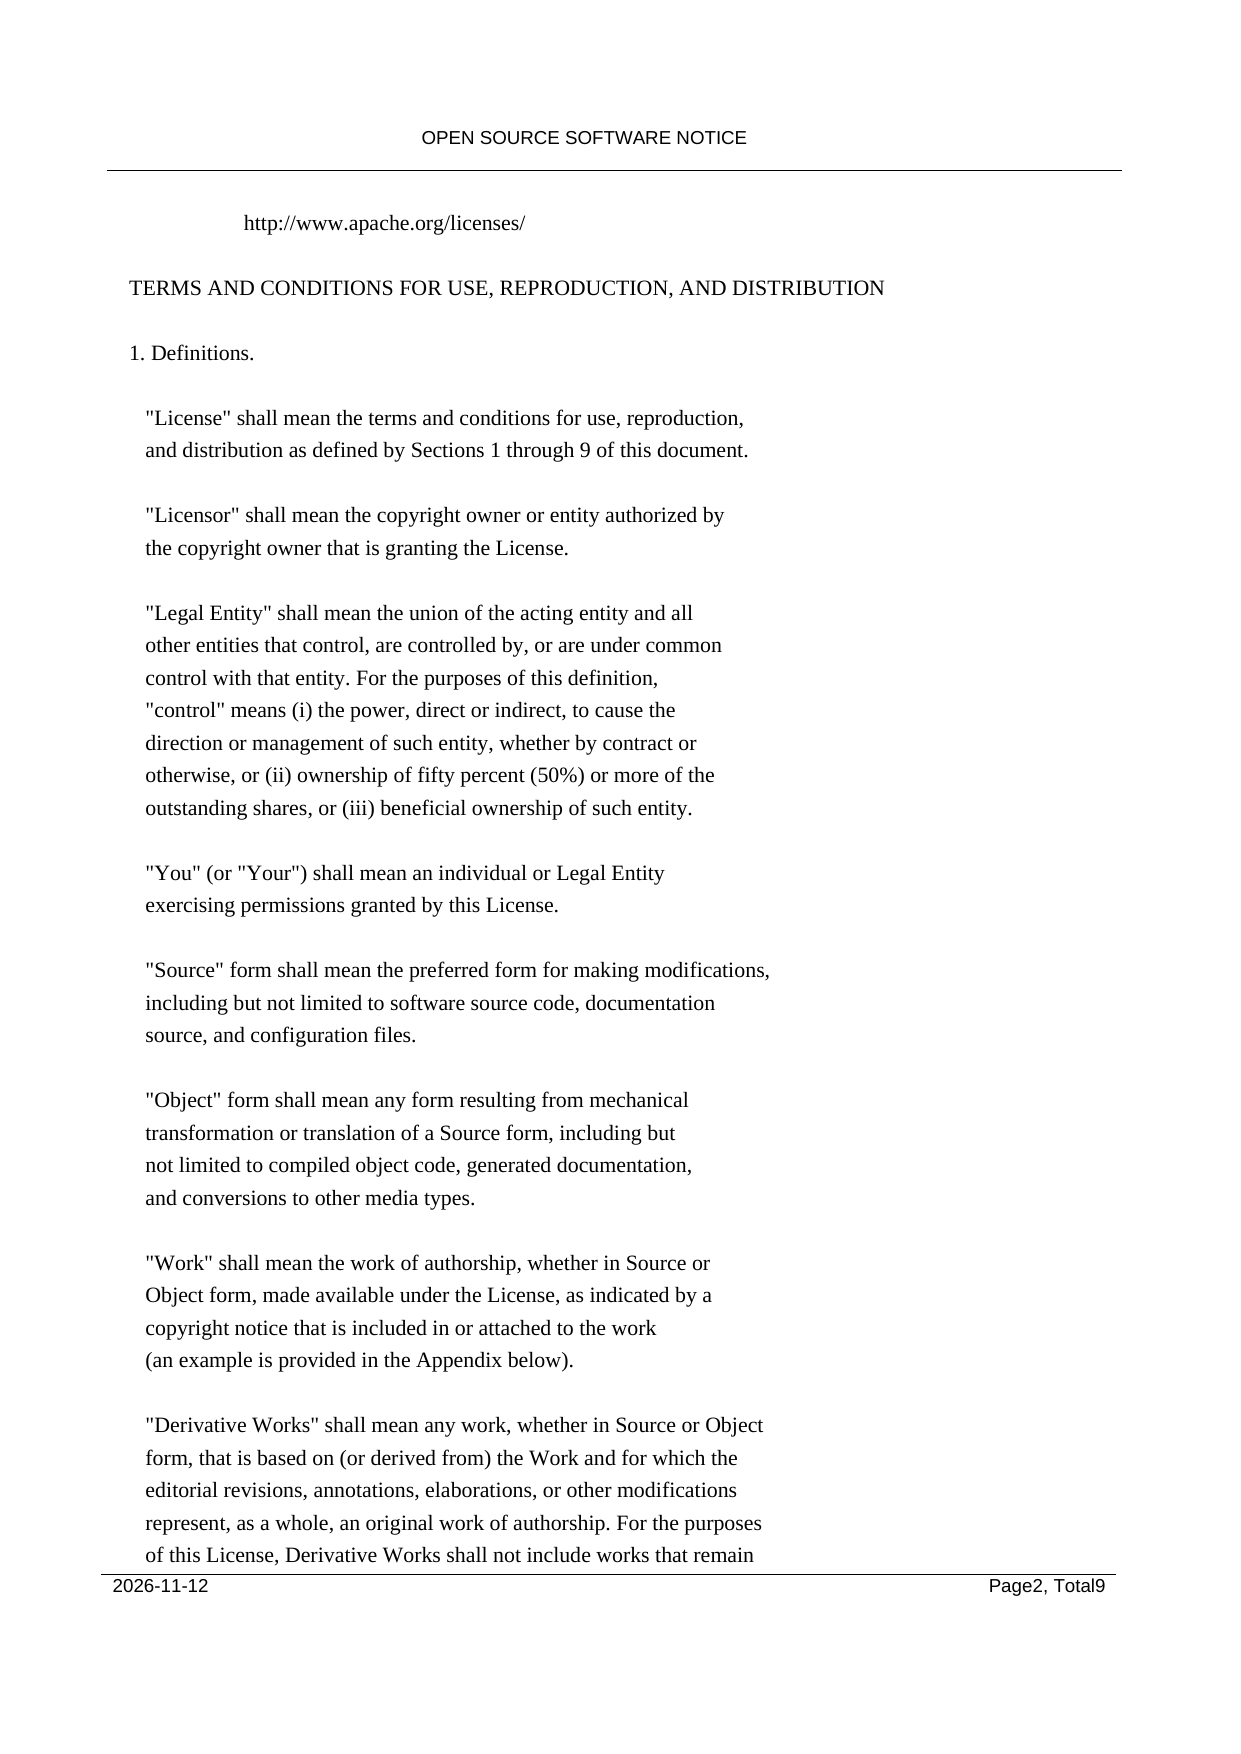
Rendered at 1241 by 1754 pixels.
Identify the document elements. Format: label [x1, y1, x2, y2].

text [112, 206, 1128, 1571]
